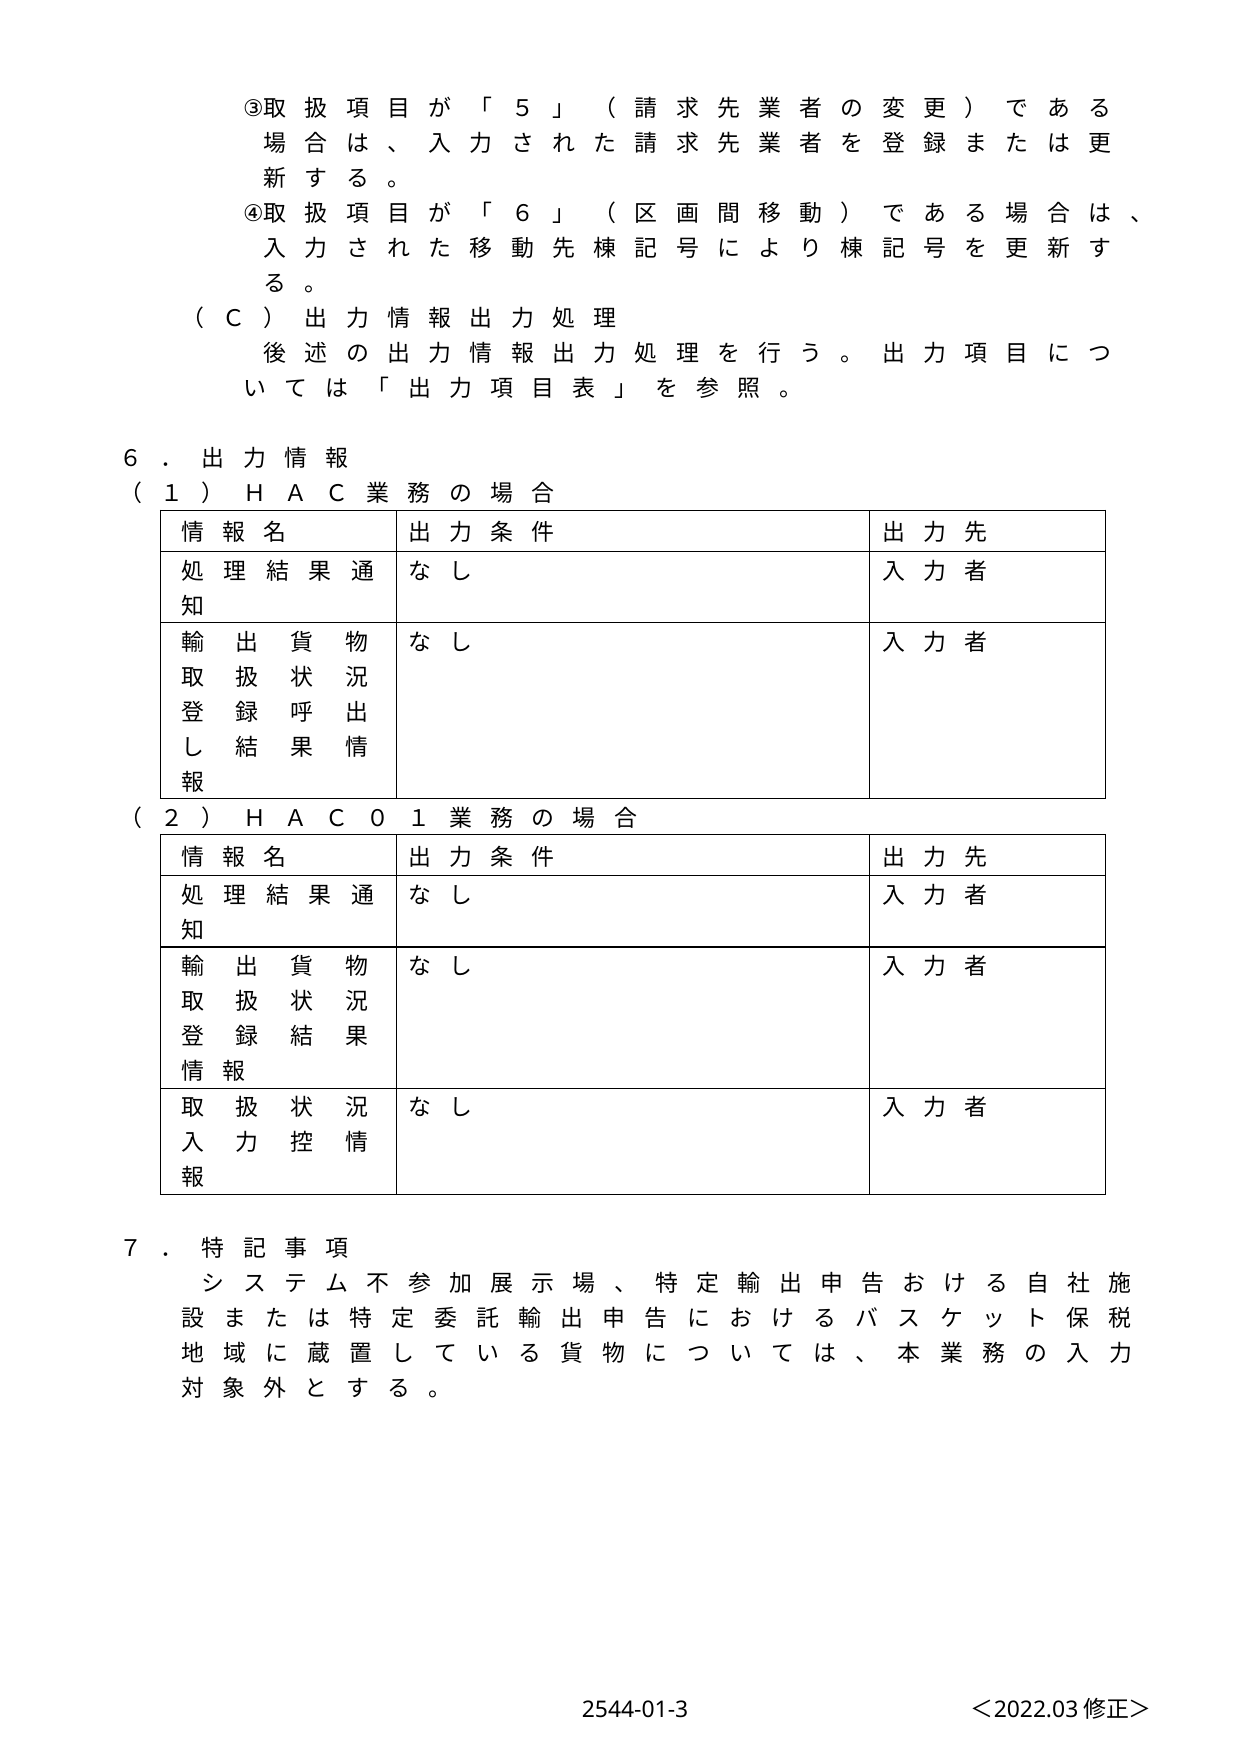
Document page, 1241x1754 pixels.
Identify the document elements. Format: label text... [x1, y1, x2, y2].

table_cell なし [397, 623, 869, 798]
table_header 出力条件 [397, 835, 869, 875]
table_header 出力先 [870, 511, 1105, 551]
table_cell 入力者 [870, 552, 1105, 622]
table_cell 入力者 [870, 623, 1105, 798]
table_cell なし [397, 552, 869, 622]
text システム不参加展示場、特定輸出申告おける自社施設または特定委託輸出申告におけるバスケット保税地域に蔵置している貨物については、本業務の入力対象外とする。 [161, 1264, 1150, 1404]
text ③取扱項目が「５」（請求先業者の変更）である場合は、入力された請求先業者を登録または更新する。 [223, 89, 1150, 194]
text ④取扱項目が「６」（区画間移動）である場合は、入力された移動先棟記号により棟記号を更新する。 [223, 194, 1150, 299]
table_cell なし [397, 876, 869, 946]
table_cell なし [397, 1089, 869, 1193]
table_cell なし [397, 948, 869, 1087]
text （１）ＨＡＣ業務の場合 [119, 474, 1150, 509]
table_cell 輸出貨物取扱状況登録呼出し結果情報 [161, 623, 396, 798]
table_cell 取扱状況入力控情報 [161, 1089, 396, 1193]
table_header 出力条件 [397, 511, 869, 551]
table_cell 入力者 [870, 948, 1105, 1087]
table_cell 入力者 [870, 1089, 1105, 1193]
table_cell 入力者 [870, 876, 1105, 946]
table_cell 輸出貨物取扱状況登録結果情報 [161, 948, 396, 1087]
text （Ｃ）出力情報出力処理 [119, 299, 1150, 334]
table_header 出力先 [870, 835, 1105, 875]
text ６．出力情報 [119, 439, 1150, 474]
text （２）ＨＡＣ０１業務の場合 [119, 799, 1150, 834]
table_cell 処理結果通知 [161, 552, 396, 622]
table_header 情報名 [161, 511, 396, 551]
text 後述の出力情報出力処理を行う。出力項目については「出力項目表」を参照。 [223, 334, 1150, 404]
text ７．特記事項 [119, 1229, 1150, 1264]
table_header 情報名 [161, 835, 396, 875]
table_cell 処理結果通知 [161, 876, 396, 946]
